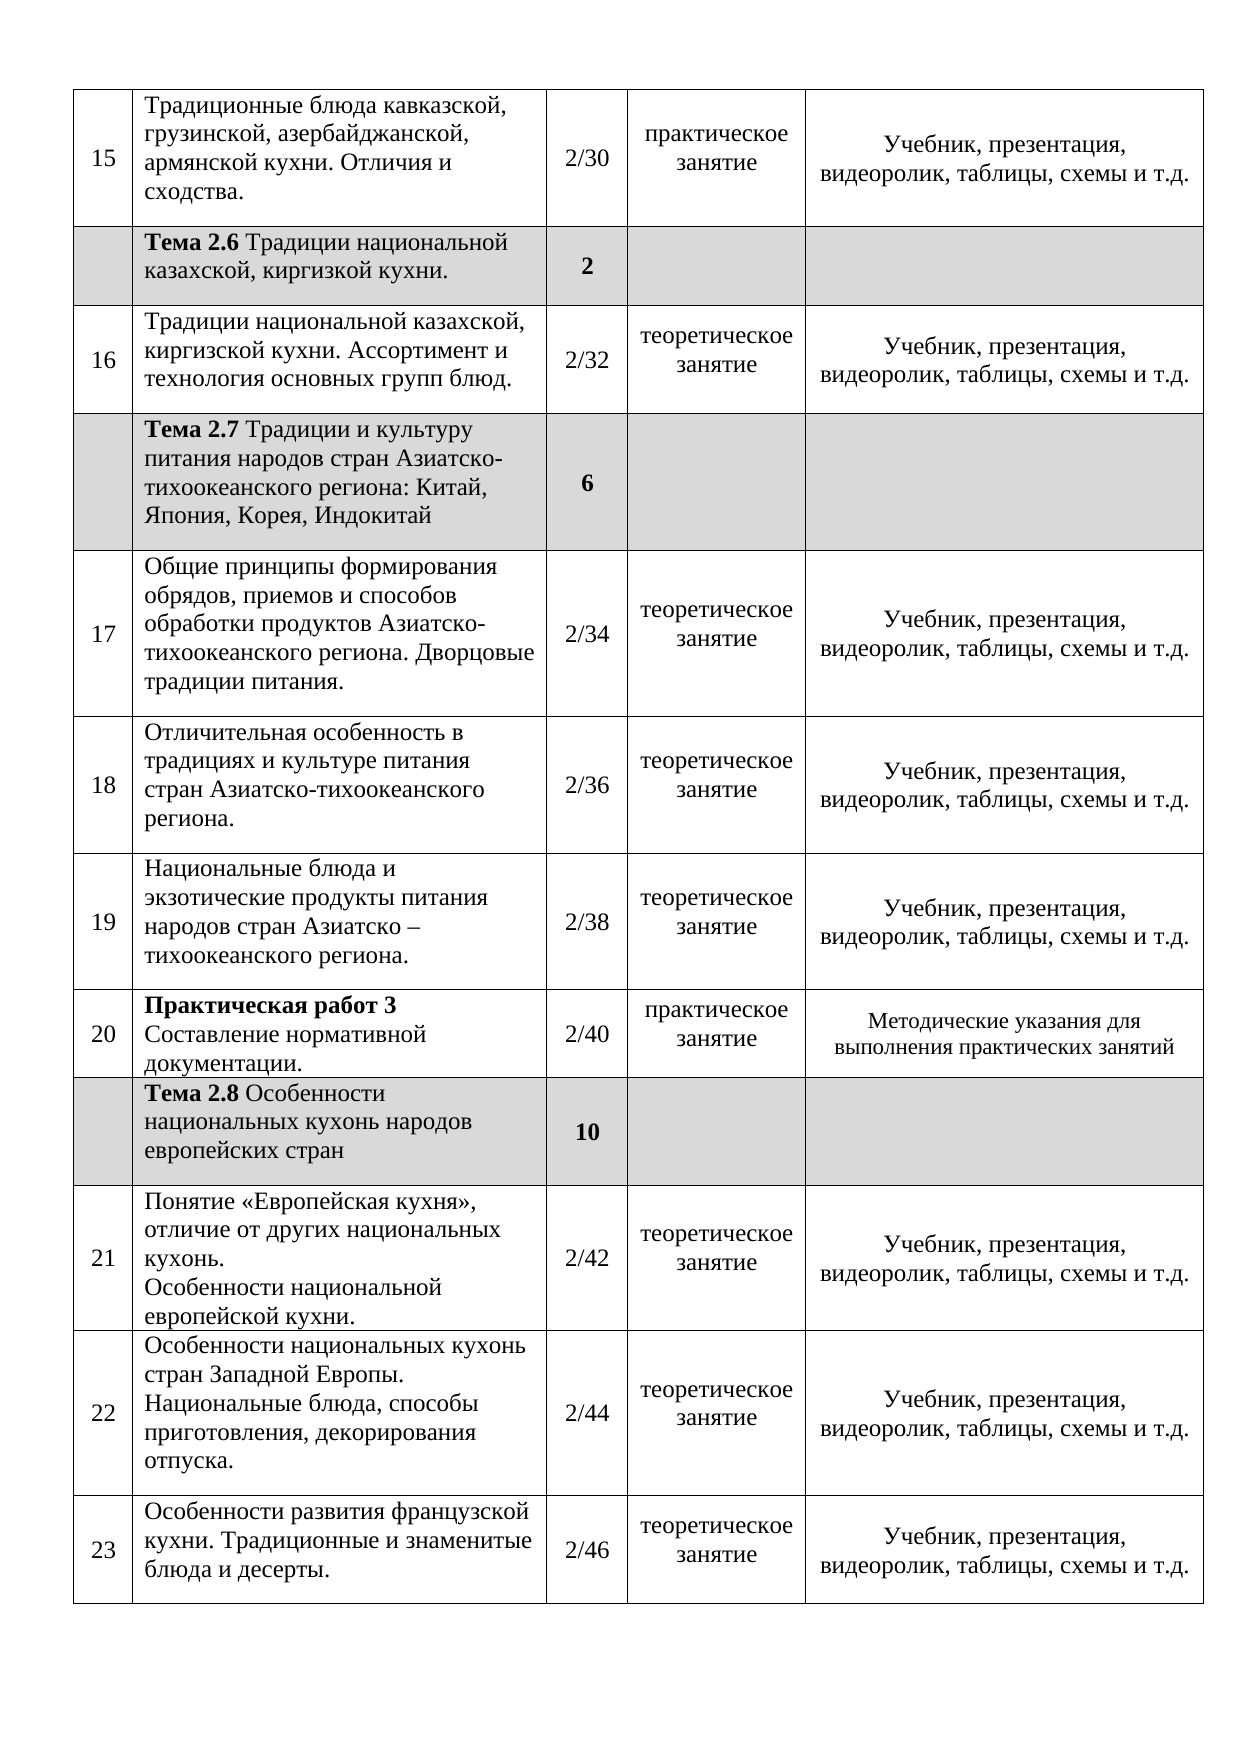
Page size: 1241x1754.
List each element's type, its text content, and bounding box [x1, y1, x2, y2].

table_cell теоретическое занятие [628, 551, 805, 716]
table_cell 15 [74, 90, 132, 226]
table_cell теоретическое занятие [628, 306, 805, 413]
table_cell [628, 227, 805, 305]
table_cell 16 [74, 306, 132, 413]
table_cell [806, 1496, 1203, 1603]
table_cell Тема 2.8 Особенности национальных кухонь народов европейских стран [133, 1078, 546, 1185]
table_cell теоретическое занятие [628, 717, 805, 852]
table_cell 2/32 [547, 306, 627, 413]
table_cell теоретическое занятие [628, 1186, 805, 1329]
table_cell Понятие «Европейская кухня», отличие от других национальных кухонь. Особенности национальной европейской кухни. [133, 1186, 546, 1329]
table_cell теоретическое занятие [628, 1331, 805, 1495]
table_cell 2/38 [547, 854, 627, 989]
table_cell Учебник, презентация, видеоролик, таблицы, схемы и т.д. [806, 1186, 1203, 1329]
table_cell Тема 2.6 Традиции национальной казахской, киргизкой кухни. [133, 227, 546, 305]
table_cell 17 [74, 551, 132, 716]
table_cell 2 [547, 227, 627, 305]
table_cell [74, 227, 132, 305]
table_cell Учебник, презентация, видеоролик, таблицы, схемы и т.д. [806, 717, 1203, 852]
table_cell [74, 1078, 132, 1185]
table_cell 2/42 [547, 1186, 627, 1329]
table_cell 21 [74, 1186, 132, 1329]
table_cell 2/34 [547, 551, 627, 716]
table_cell 20 [74, 990, 132, 1077]
table_cell практическое занятие [628, 990, 805, 1077]
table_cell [628, 1496, 805, 1603]
table_cell Учебник, презентация, видеоролик, таблицы, схемы и т.д. [806, 306, 1203, 413]
table_cell 2/36 [547, 717, 627, 852]
table_cell 2/30 [547, 90, 627, 226]
table_cell Традиции национальной казахской, киргизской кухни. Ассортимент и технология основных групп блюд. [133, 306, 546, 413]
table_cell практическое занятие [628, 90, 805, 226]
table_cell Учебник, презентация, видеоролик, таблицы, схемы и т.д. [806, 854, 1203, 989]
table_cell Отличительная особенность в традициях и культуре питания стран Азиатско-тихоокеанского региона. [133, 717, 546, 852]
table_cell Особенности национальных кухонь стран Западной Европы. Национальные блюда, способы приготовления, декорирования отпуска. [133, 1331, 546, 1495]
table_cell [806, 1078, 1203, 1185]
table_cell [806, 227, 1203, 305]
table_cell 2/40 [547, 990, 627, 1077]
table_cell 10 [547, 1078, 627, 1185]
table_cell 23 [74, 1496, 132, 1603]
table_cell Национальные блюда и экзотические продукты питания народов стран Азиатско – тихоокеанского региона. [133, 854, 546, 989]
table_cell Особенности развития французской кухни. Традиционные и знаменитые блюда и десерты. [133, 1496, 546, 1603]
table_cell 2/46 [547, 1496, 627, 1603]
table_cell 22 [74, 1331, 132, 1495]
table_cell Общие принципы формирования обрядов, приемов и способов обработки продуктов Азиатско-тихоокеанского региона. Дворцовые традиции питания. [133, 551, 546, 716]
table_cell Методические указания для выполнения практических занятий [806, 990, 1203, 1077]
table_cell теоретическое занятие [628, 854, 805, 989]
table_cell 19 [74, 854, 132, 989]
table_cell Практическая работ 3 Составление нормативной документации. [133, 990, 546, 1077]
table_cell [628, 1078, 805, 1185]
table_cell Учебник, презентация, видеоролик, таблицы, схемы и т.д. [806, 551, 1203, 716]
table_cell [806, 414, 1203, 550]
table_cell [74, 414, 132, 550]
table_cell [806, 90, 1203, 226]
table_cell Учебник, презентация, видеоролик, таблицы, схемы и т.д. [806, 1331, 1203, 1495]
table_cell 6 [547, 414, 627, 550]
table_cell 18 [74, 717, 132, 852]
table_cell Традиционные блюда кавказской, грузинской, азербайджанской, армянской кухни. Отличия и сходства. [133, 90, 546, 226]
table_cell 2/44 [547, 1331, 627, 1495]
table_cell Тема 2.7 Традиции и культуру питания народов стран Азиатско- тихоокеанского региона: Китай, Япония, Корея, Индокитай [133, 414, 546, 550]
table_cell [628, 414, 805, 550]
